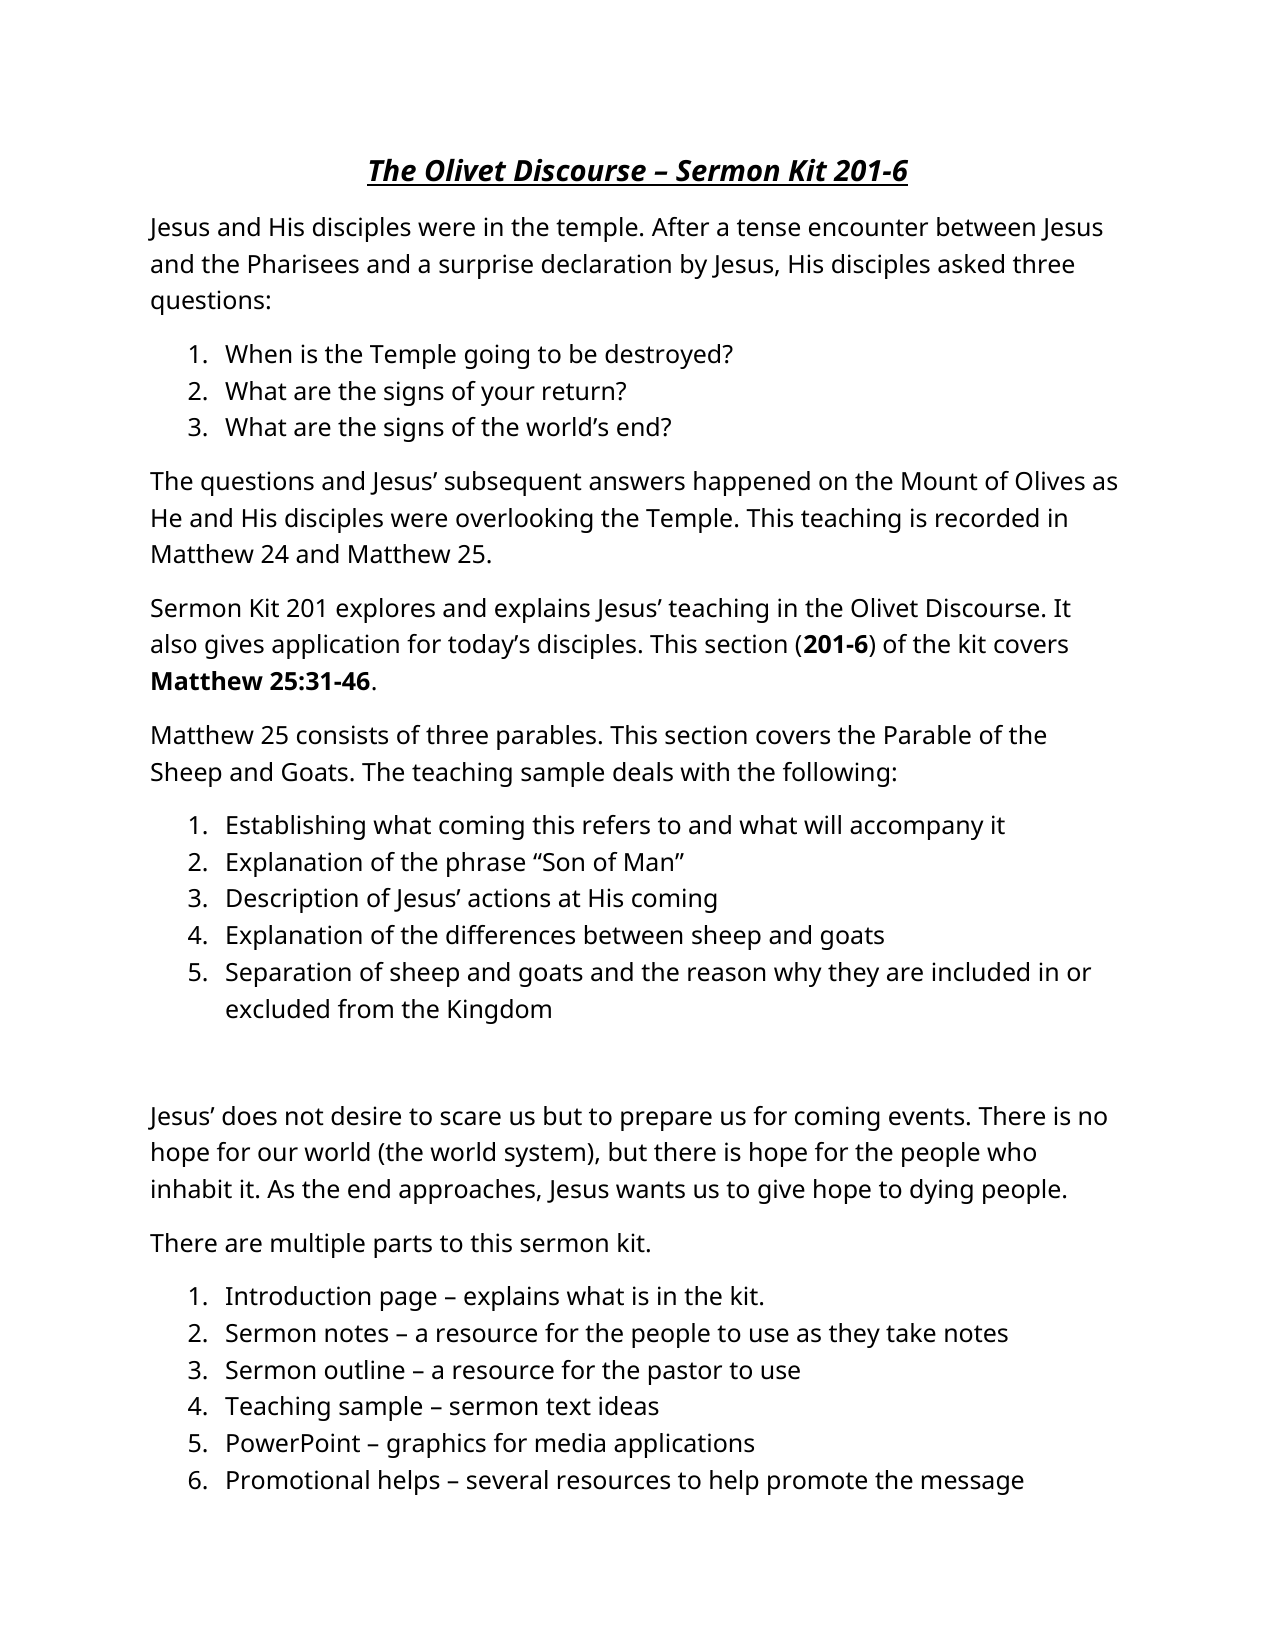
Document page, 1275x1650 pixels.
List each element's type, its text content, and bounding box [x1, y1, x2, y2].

text The Olivet Discourse – Sermon Kit 201-6 [150, 150, 1125, 190]
list Teaching sample – sermon text ideas [187, 1389, 1125, 1423]
list What are the signs of the world’s end? [187, 410, 1125, 444]
text The questions and Jesus’ subsequent answers happened on the Mount of Olives as He and His disciples were overlooking the Temple. This teaching is recorded in Matthew 24 and Matthew 25. [150, 463, 1125, 571]
list Description of Jesus’ actions at His coming [187, 881, 1125, 915]
list Introduction page – explains what is in the kit. [187, 1279, 1125, 1313]
list PowerPoint – graphics for media applications [187, 1426, 1125, 1460]
list What are the signs of your return? [187, 373, 1125, 407]
list Sermon outline – a resource for the pastor to use [187, 1352, 1125, 1386]
list When is the Temple going to be destroyed? [187, 336, 1125, 371]
list Promotional helps – several resources to help promote the message [187, 1463, 1125, 1497]
text Matthew 25 consists of three parables. This section covers the Parable of the Sheep and Goats. The teaching sample deals with the following: [150, 717, 1125, 788]
list Explanation of the differences between sheep and goats [187, 918, 1125, 952]
list Establishing what coming this refers to and what will accompany it [187, 808, 1125, 842]
list Separation of sheep and goats and the reason why they are included in or excluded from the Kingdom [187, 955, 1125, 1026]
text Jesus and His disciples were in the temple. After a tense encounter between Jesus and the Pharisees and a surprise declaration by Jesus, His disciples asked three questions: [150, 209, 1125, 317]
text Jesus’ does not desire to scare us but to prepare us for coming events. There is no hope for our world (the world system), but there is hope for the people who inhabit it. As the end approaches, Jesus wants us to give hope to dying people. [150, 1098, 1125, 1206]
text There are multiple parts to this sermon kit. [150, 1225, 1125, 1259]
list Explanation of the phrase “Son of Man” [187, 844, 1125, 878]
list Sermon notes – a resource for the people to use as they take notes [187, 1316, 1125, 1349]
text Sermon Kit 201 explores and explains Jesus’ teaching in the Olivet Discourse. It also gives application for today’s disciples. This section (201-6) of the kit covers Matthew 25:31-46. [150, 590, 1125, 698]
